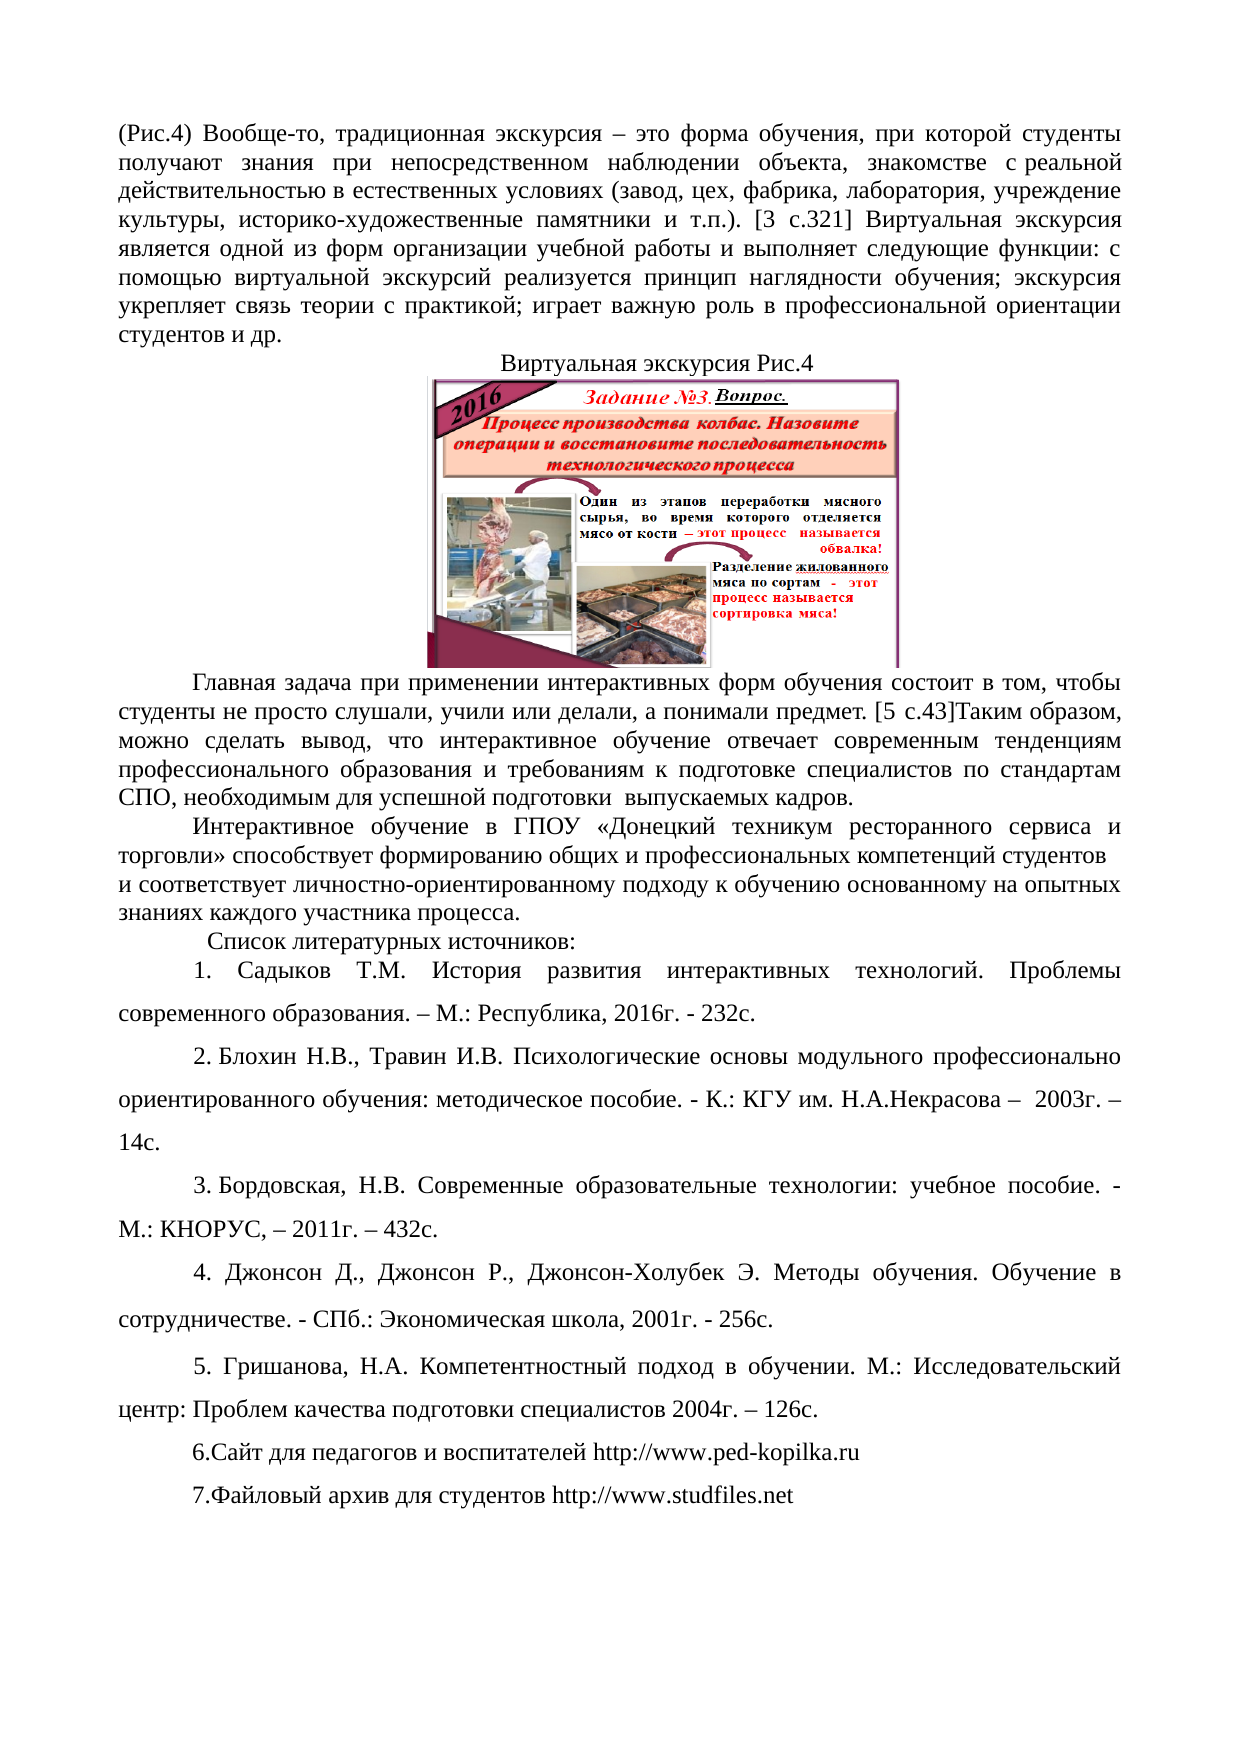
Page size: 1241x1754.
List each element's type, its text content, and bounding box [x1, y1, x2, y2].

text 4. Джонсон Д., Джонсон Р., Джонсон-Холубек Э. Методы обучения. Обучение в сотрудничестве. - СПб.: Экономическая школа, 2001г. - 256с. [118, 1257, 1122, 1334]
text Список литературных источников: [118, 926, 1122, 955]
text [118, 118, 1122, 348]
text 2. Блохин Н.В., Травин И.В. Психологические основы модульного профессионально ориентированного обучения: методическое пособие. - К.: КГУ им. Н.А.Некрасова – 2003г. – 14с. [118, 1041, 1122, 1156]
text 5. Гришанова, Н.А. Компетентностный подход в обучении. М.: Исследовательский центр: Проблем качества подготовки специалистов 2004г. – 126с. [118, 1351, 1122, 1423]
text 6.Сайт для педагогов и воспитателей http://www.ped-kopilka.ru [118, 1437, 1122, 1466]
text Интерактивное обучение в ГПОУ «Донецкий техникум ресторанного сервиса и торговли» способствует формированию общих и профессиональных компетенций студентов и соответствует личностно-ориентированному подходу к обучению основанному на опытных знаниях каждого участника процесса. [118, 811, 1122, 926]
text 3. Бордовская, Н.В. Современные образовательные технологии: учебное пособие. - М.: КНОРУС, – 2011г. – 432с. [118, 1171, 1122, 1242]
text 7.Файловый архив для студентов http://www.studfiles.net [118, 1480, 1122, 1509]
picture [427, 376, 902, 668]
text Главная задача при применении интерактивных форм обучения состоит в том, чтобы студенты не просто слушали, учили или делали, а понимали предмет. [5 c.43]Таким образом, можно сделать вывод, что интерактивное обучение отвечает современным тенденциям профессионального образования и требованиям к подготовке специалистов по стандартам СПО, необходимым для успешной подготовки выпускаемых кадров. [118, 667, 1122, 811]
text Виртуальная экскурсия Рис.4 [118, 348, 1122, 377]
text 1. Садыков Т.М. История развития интерактивных технологий. Проблемы современного образования. – М.: Республика, 2016г. - 232с. [118, 955, 1122, 1027]
